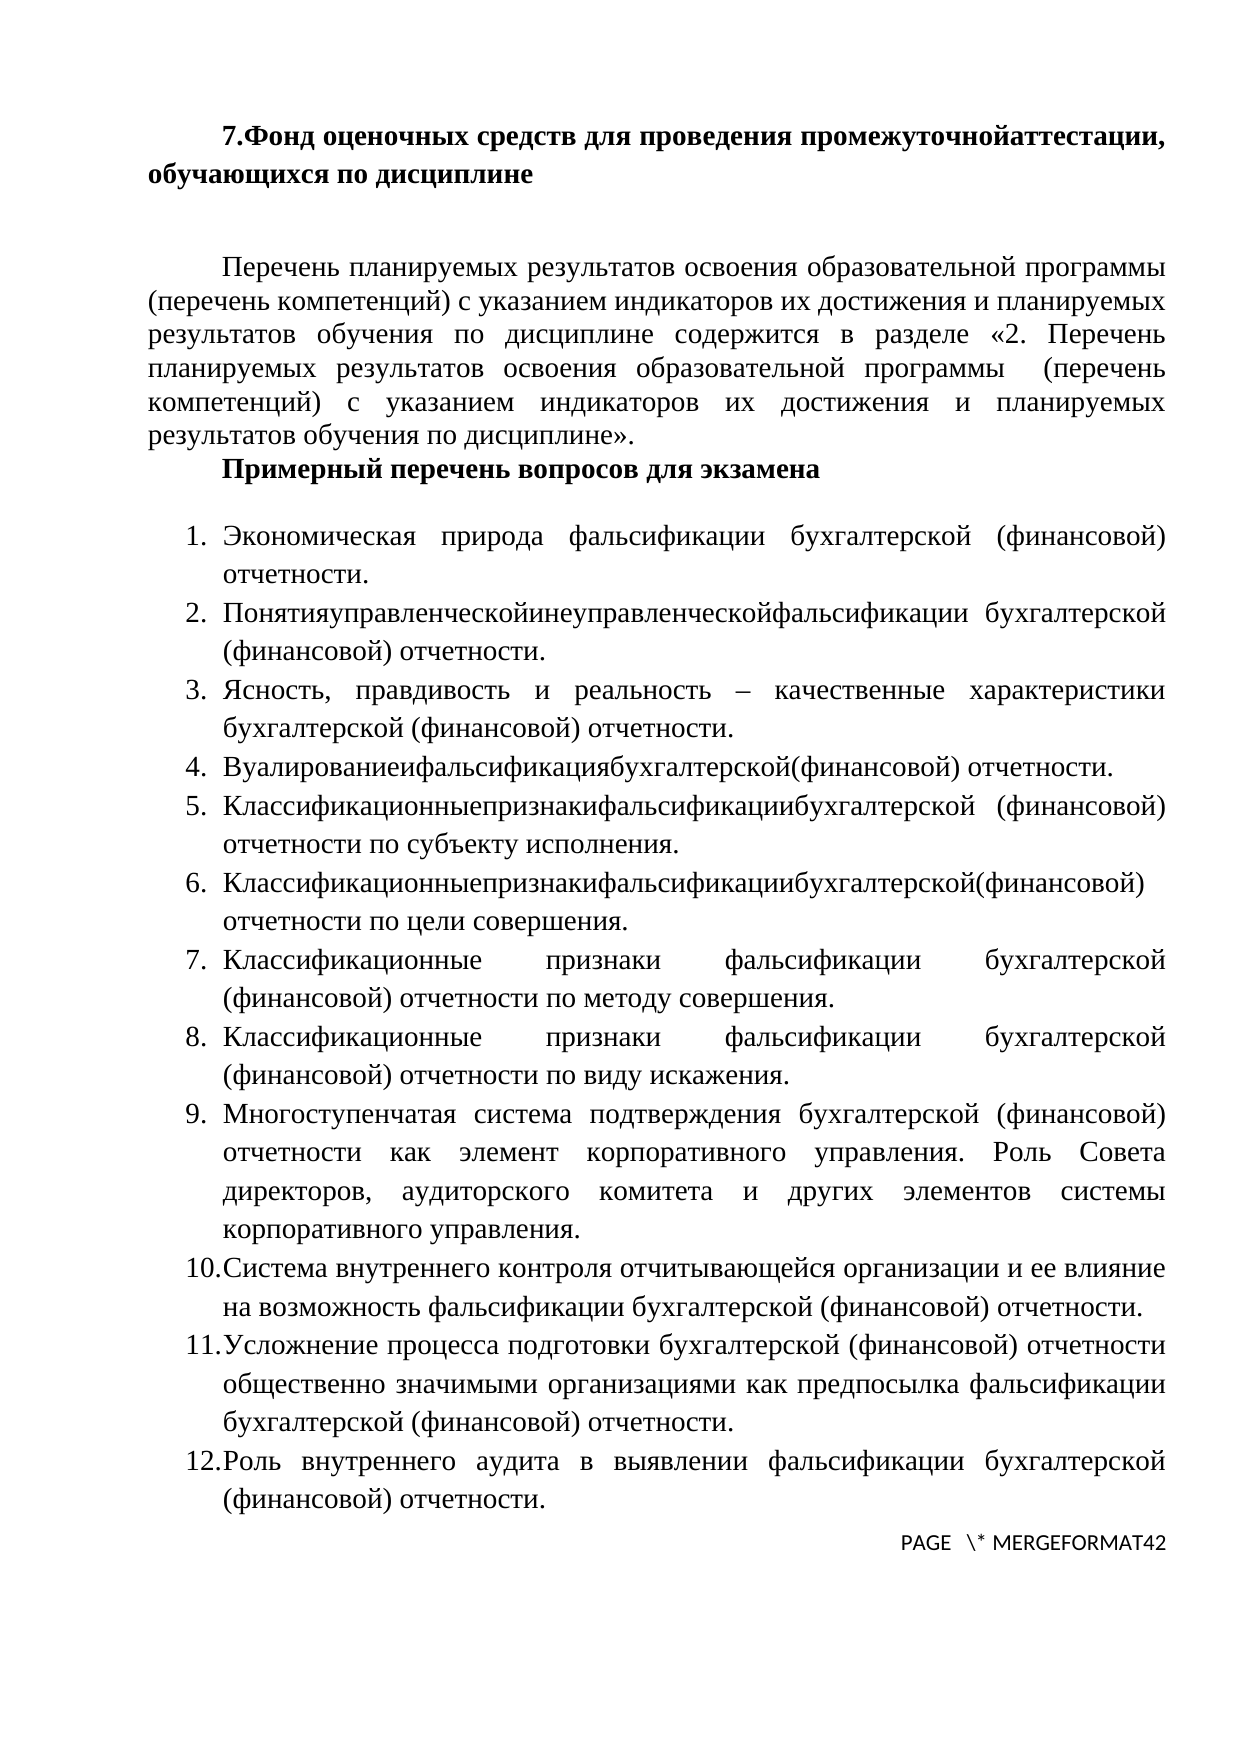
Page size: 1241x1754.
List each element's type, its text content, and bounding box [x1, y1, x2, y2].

list Система внутреннего контроля отчитывающейся организации и ее влияние на возможность фальсификации бухгалтерской (финансовой) отчетности. [185, 1250, 1167, 1322]
text Примерный перечень вопросов для экзамена [148, 451, 1167, 484]
list Классификационныепризнакифальсификациибухгалтерской (финансовой) отчетности по субъекту исполнения. [185, 788, 1167, 860]
list Вуалированиеифальсификациябухгалтерской(финансовой) отчетности. [185, 749, 1167, 783]
list Ясность, правдивость и реальность – качественные характеристики бухгалтерской (финансовой) отчетности. [185, 672, 1167, 744]
list Экономическая природа фальсификации бухгалтерской (финансовой) отчетности. [185, 518, 1167, 590]
text Перечень планируемых результатов освоения образовательной программы (перечень компетенций) с указанием индикаторов их достижения и планируемых результатов обучения по дисциплине содержится в разделе «2. Перечень планируемых результатов освоения образовательной программы (перечень компетенций) с указанием индикаторов их достижения и планируемых результатов обучения по дисциплине». [148, 249, 1167, 451]
list Классификационныепризнакифальсификациибухгалтерской(финансовой) отчетности по цели совершения. [185, 865, 1167, 937]
list 7.Фонд оценочных средств для проведения промежуточнойаттестации, обучающихся по дисциплине [148, 118, 1167, 190]
list Классификационные признаки фальсификации бухгалтерской (финансовой) отчетности по методу совершения. [185, 942, 1167, 1014]
list Усложнение процесса подготовки бухгалтерской (финансовой) отчетности общественно значимыми организациями как предпосылка фальсификации бухгалтерской (финансовой) отчетности. [185, 1327, 1167, 1438]
list Роль внутреннего аудита в выявлении фальсификации бухгалтерской (финансовой) отчетности. [185, 1443, 1167, 1515]
list Классификационные признаки фальсификации бухгалтерской (финансовой) отчетности по виду искажения. [185, 1019, 1167, 1091]
list Понятияуправленческойинеуправленческойфальсификации бухгалтерской (финансовой) отчетности. [185, 595, 1167, 667]
list Многоступенчатая система подтверждения бухгалтерской (финансовой) отчетности как элемент корпоративного управления. Роль Совета директоров, аудиторского комитета и других элементов системы корпоративного управления. [185, 1096, 1167, 1245]
